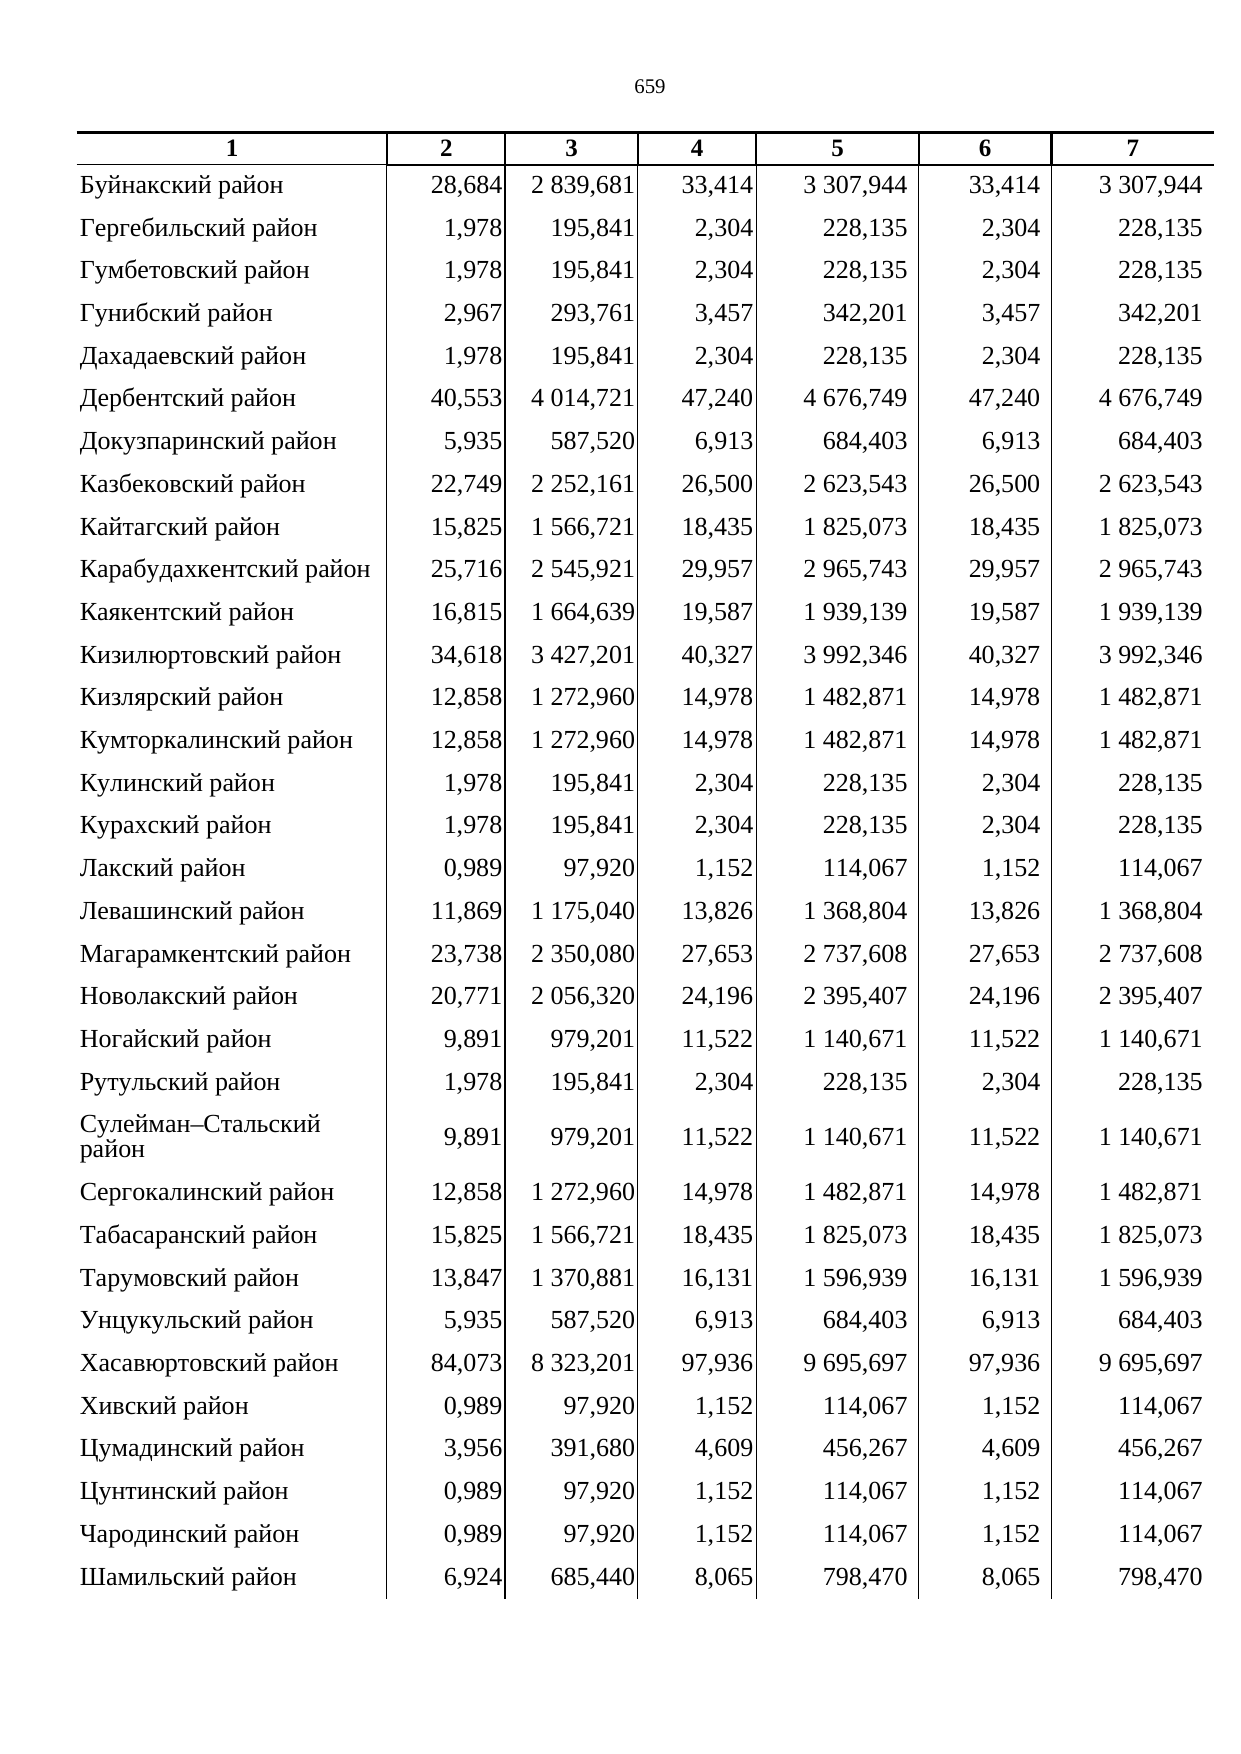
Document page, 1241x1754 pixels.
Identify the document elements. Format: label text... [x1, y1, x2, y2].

table_header 2 [388, 134, 504, 164]
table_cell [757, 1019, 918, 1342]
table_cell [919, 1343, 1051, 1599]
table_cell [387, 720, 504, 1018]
table_cell 293,761 [506, 293, 637, 335]
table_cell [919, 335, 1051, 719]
table_header 4 [639, 134, 755, 164]
table_cell 1,978 [387, 207, 504, 250]
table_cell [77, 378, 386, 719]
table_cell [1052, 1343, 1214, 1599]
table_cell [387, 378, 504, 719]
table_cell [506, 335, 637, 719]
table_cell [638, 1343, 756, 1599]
table_cell Дахадаевский район [77, 335, 386, 378]
table_header 3 [506, 134, 637, 164]
table_cell 342,201 [1052, 293, 1214, 335]
table_cell 33,414 [638, 166, 756, 207]
table_header 6 [920, 134, 1050, 164]
table_cell 2,304 [919, 207, 1051, 250]
table_cell 228,135 [757, 207, 918, 250]
table_cell 195,841 [506, 250, 637, 292]
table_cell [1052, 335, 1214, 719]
table_cell 1,978 [387, 335, 504, 378]
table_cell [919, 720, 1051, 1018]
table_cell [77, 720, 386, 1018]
table_cell Гергебильский район [77, 207, 386, 250]
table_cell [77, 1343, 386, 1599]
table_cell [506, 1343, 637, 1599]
table_header 1 [77, 134, 386, 164]
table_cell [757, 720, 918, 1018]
table_cell 342,201 [757, 293, 918, 335]
table_cell 3,457 [638, 293, 756, 335]
table_cell Гунибский район [77, 293, 386, 335]
table_cell 2,967 [387, 293, 504, 335]
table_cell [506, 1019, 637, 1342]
table_cell 28,684 [387, 166, 504, 207]
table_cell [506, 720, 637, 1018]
table_header 5 [757, 134, 918, 164]
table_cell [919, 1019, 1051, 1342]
table_cell 3,457 [919, 293, 1051, 335]
table_cell 228,135 [1052, 250, 1214, 292]
table_cell Буйнакский район [77, 165, 386, 207]
table_cell 2,304 [919, 250, 1051, 292]
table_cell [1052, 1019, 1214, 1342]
table_header 7 [1053, 134, 1214, 164]
table_cell 33,414 [919, 166, 1051, 207]
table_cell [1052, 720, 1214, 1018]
table_cell 2,304 [638, 250, 756, 292]
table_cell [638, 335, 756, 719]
table_cell Гумбетовский район [77, 250, 386, 292]
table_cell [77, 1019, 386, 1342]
table_cell 195,841 [506, 207, 637, 250]
table_cell 2,304 [638, 207, 756, 250]
table_cell 228,135 [757, 250, 918, 292]
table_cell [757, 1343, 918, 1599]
table_cell 2 839,681 [506, 166, 637, 207]
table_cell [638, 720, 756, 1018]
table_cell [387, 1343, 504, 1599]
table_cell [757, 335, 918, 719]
table_cell 3 307,944 [1052, 166, 1214, 207]
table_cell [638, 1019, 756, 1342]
table_cell 3 307,944 [757, 166, 918, 207]
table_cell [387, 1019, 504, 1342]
table_cell 228,135 [1052, 207, 1214, 250]
table_cell 1,978 [387, 250, 504, 292]
